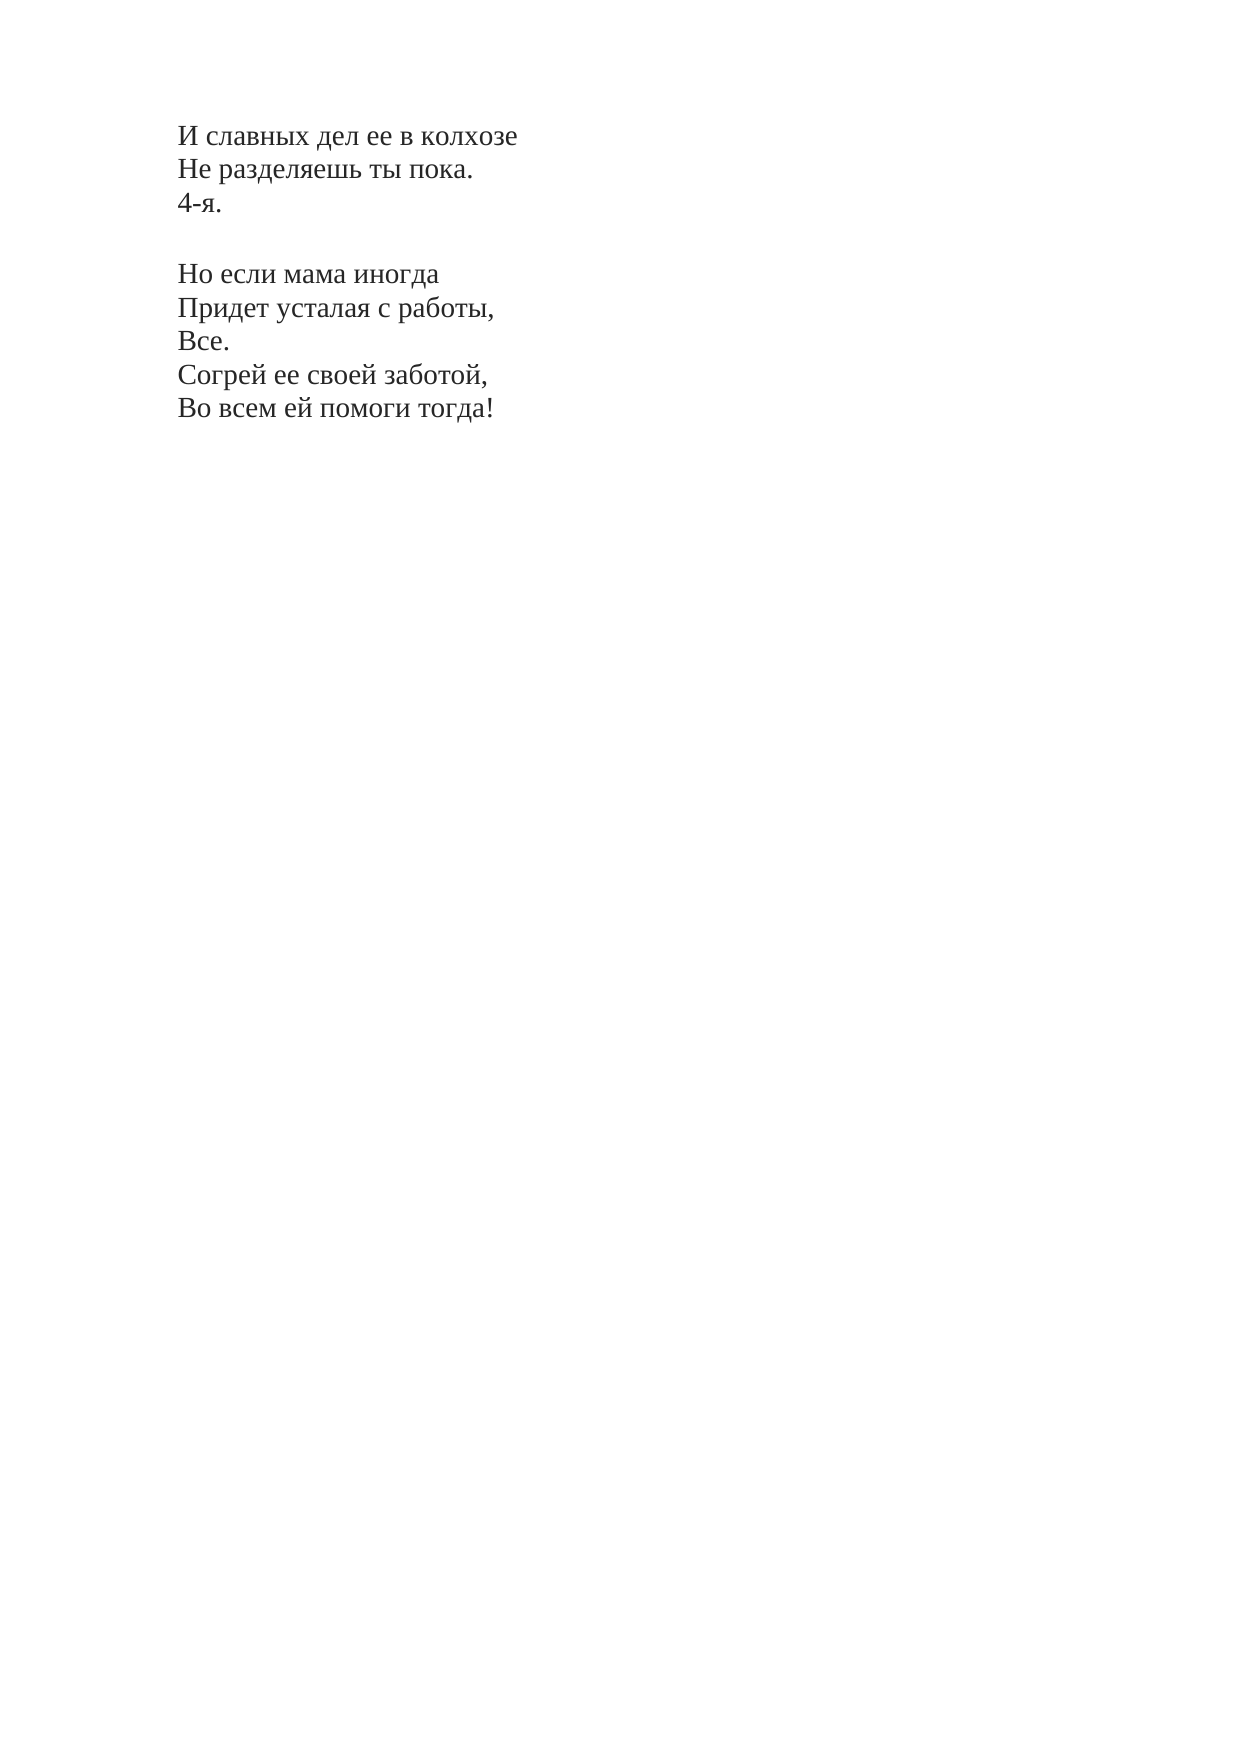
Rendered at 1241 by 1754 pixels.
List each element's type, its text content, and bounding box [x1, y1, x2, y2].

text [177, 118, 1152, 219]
text Но если мама иногда Придет усталая с работы, Все. Согрей ее своей заботой, Во всем ей помоги тогда! [177, 256, 1152, 424]
